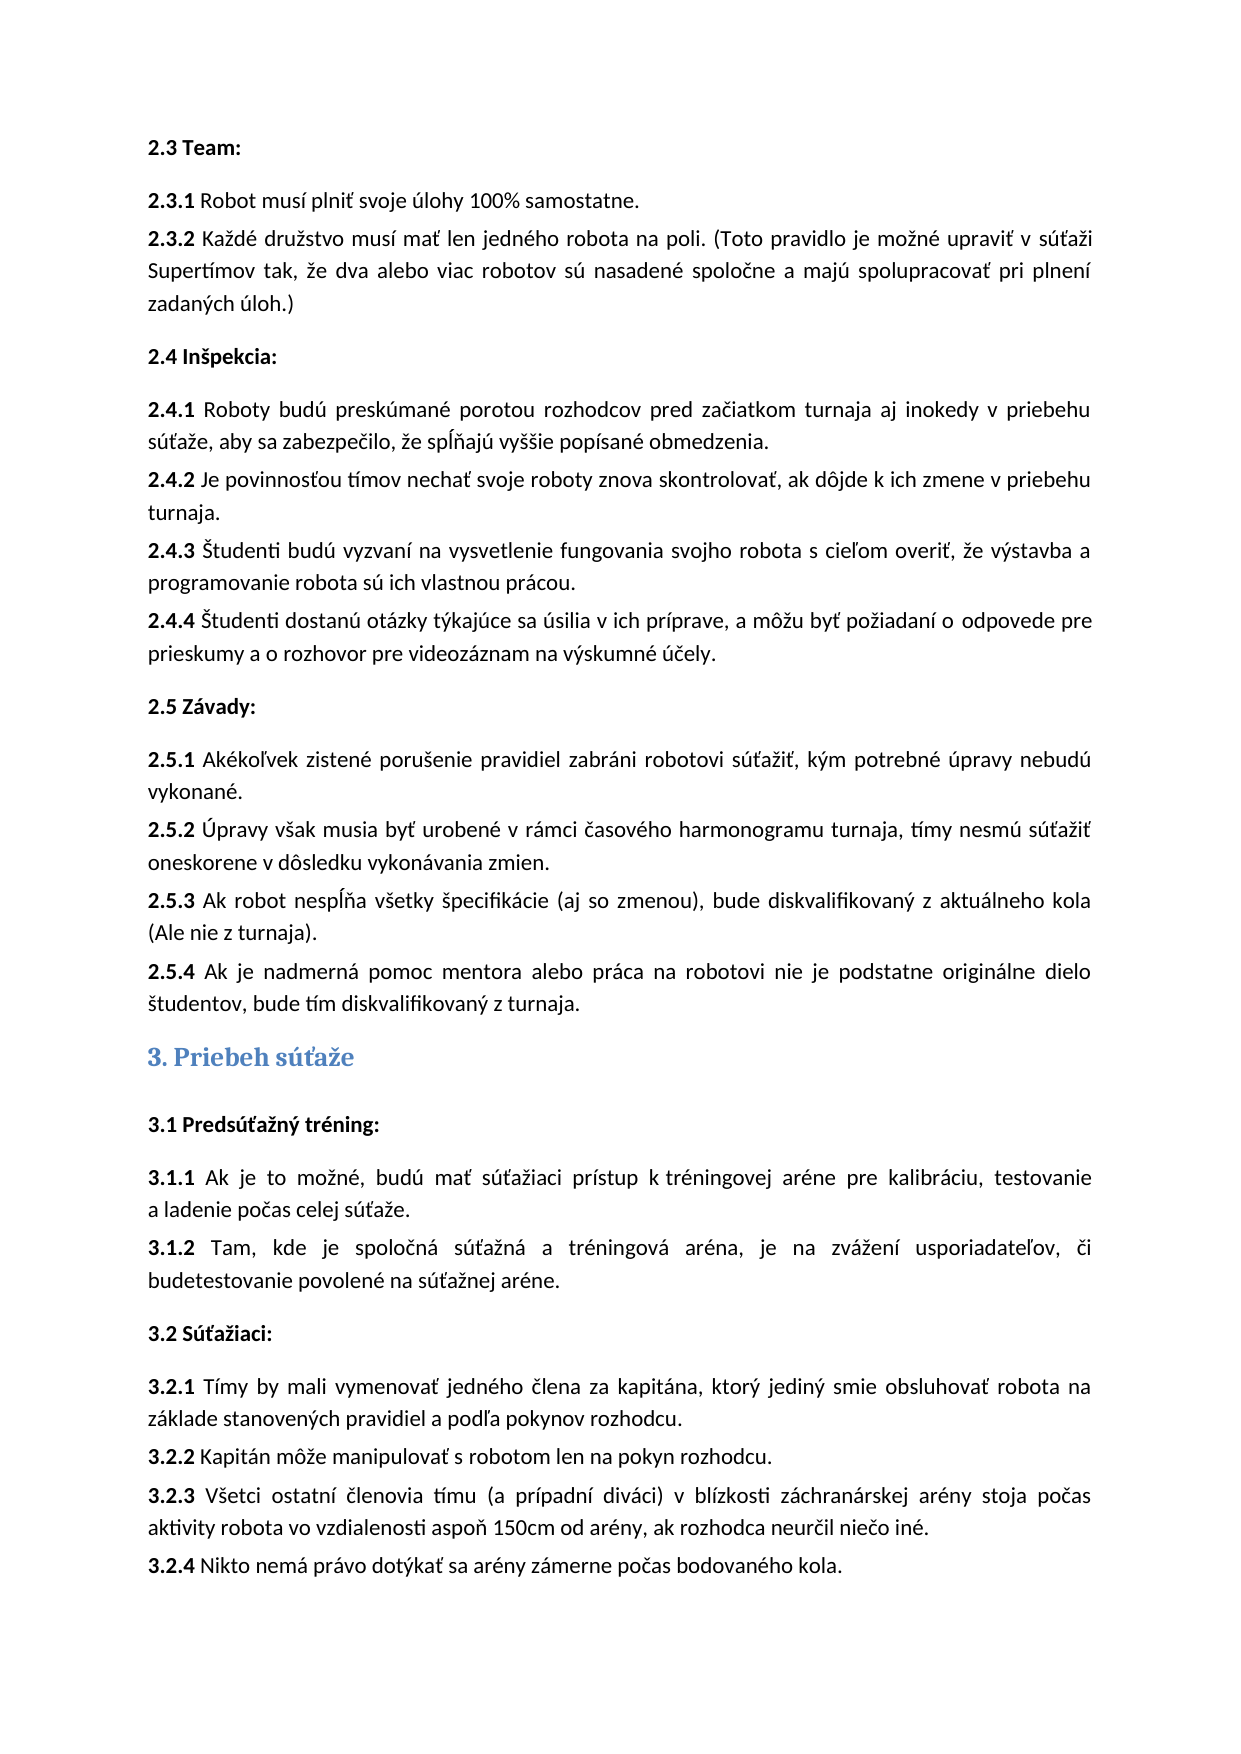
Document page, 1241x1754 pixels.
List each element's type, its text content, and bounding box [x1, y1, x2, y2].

text 2.3.2 Každé družstvo musí mať len jedného robota na poli. (Toto pravidlo je možné upraviť v súťaži Supertímov tak, že dva alebo viac robotov sú nasadené spoločne a majú spolupracovať pri plnení zadaných úloh.) [148, 224, 1093, 317]
text 2.3.1 Robot musí plniť svoje úlohy 100% samostatne. [148, 186, 1093, 214]
text 3.2.3 Všetci ostatní členovia tímu (a prípadní diváci) v blízkosti záchranárskej arény stoja počas aktivity robota vo vzdialenosti aspoň 150cm od arény, ak rozhodca neurčil niečo iné. [148, 1481, 1093, 1541]
text 2.4.4 Študenti dostanú otázky týkajúce sa úsilia v ich príprave, a môžu byť požiadaní o odpovede pre prieskumy a o rozhovor pre videozáznam na výskumné účely. [148, 607, 1093, 667]
text 2.5.4 Ak je nadmerná pomoc mentora alebo práca na robotovi nie je podstatne originálne dielo študentov, bude tím diskvalifikovaný z turnaja. [148, 957, 1093, 1017]
text 2.4.2 Je povinnosťou tímov nechať svoje roboty znova skontrolovať, ak dôjde k ich zmene v priebehu turnaja. [148, 465, 1093, 526]
text 3.1.2 Tam, kde je spoločná súťažná a tréningová aréna, je na zvážení usporiadateľov, či budetestovanie povolené na súťažnej aréne. [148, 1233, 1093, 1294]
text 2.5.2 Úpravy však musia byť urobené v rámci časového harmonogramu turnaja, tímy nesmú súťažiť oneskorene v dôsledku vykonávania zmien. [148, 816, 1093, 876]
text 2.3 Team: [148, 133, 1093, 161]
text 2.5 Závady: [148, 692, 1093, 720]
text 3.1.1 Ak je to možné, budú mať súťažiaci prístup k tréningovej aréne pre kalibráciu, testovanie a ladenie počas celej súťaže. [148, 1163, 1093, 1223]
text 3.2.1 Tímy by mali vymenovať jedného člena za kapitána, ktorý jediný smie obsluhovať robota na základe stanovených pravidiel a podľa pokynov rozhodcu. [148, 1372, 1093, 1432]
text 3.2 Súťažiaci: [148, 1319, 1093, 1347]
text 2.4 Inšpekcia: [148, 342, 1093, 370]
text 3.2.4 Nikto nemá právo dotýkať sa arény zámerne počas bodovaného kola. [148, 1551, 1093, 1579]
text 3.2.2 Kapitán môže manipulovať s robotom len na pokyn rozhodcu. [148, 1442, 1093, 1470]
text 2.4.3 Študenti budú vyzvaní na vysvetlenie fungovania svojho robota s cieľom overiť, že výstavba a programovanie robota sú ich vlastnou prácou. [148, 536, 1093, 596]
text 3.1 Predsúťažný tréning: [148, 1110, 1093, 1138]
text 2.5.1 Akékoľvek zistené porušenie pravidiel zabráni robotovi súťažiť, kým potrebné úpravy nebudú vykonané. [148, 745, 1093, 805]
subtitle 3. Priebeh súťaže [148, 1042, 1093, 1073]
text 2.4.1 Roboty budú preskúmané porotou rozhodcov pred začiatkom turnaja aj inokedy v priebehu súťaže, aby sa zabezpečilo, že spĺňajú vyššie popísané obmedzenia. [148, 395, 1093, 455]
text 2.5.3 Ak robot nespĺňa všetky špecifikácie (aj so zmenou), bude diskvalifikovaný z aktuálneho kola (Ale nie z turnaja). [148, 886, 1093, 946]
